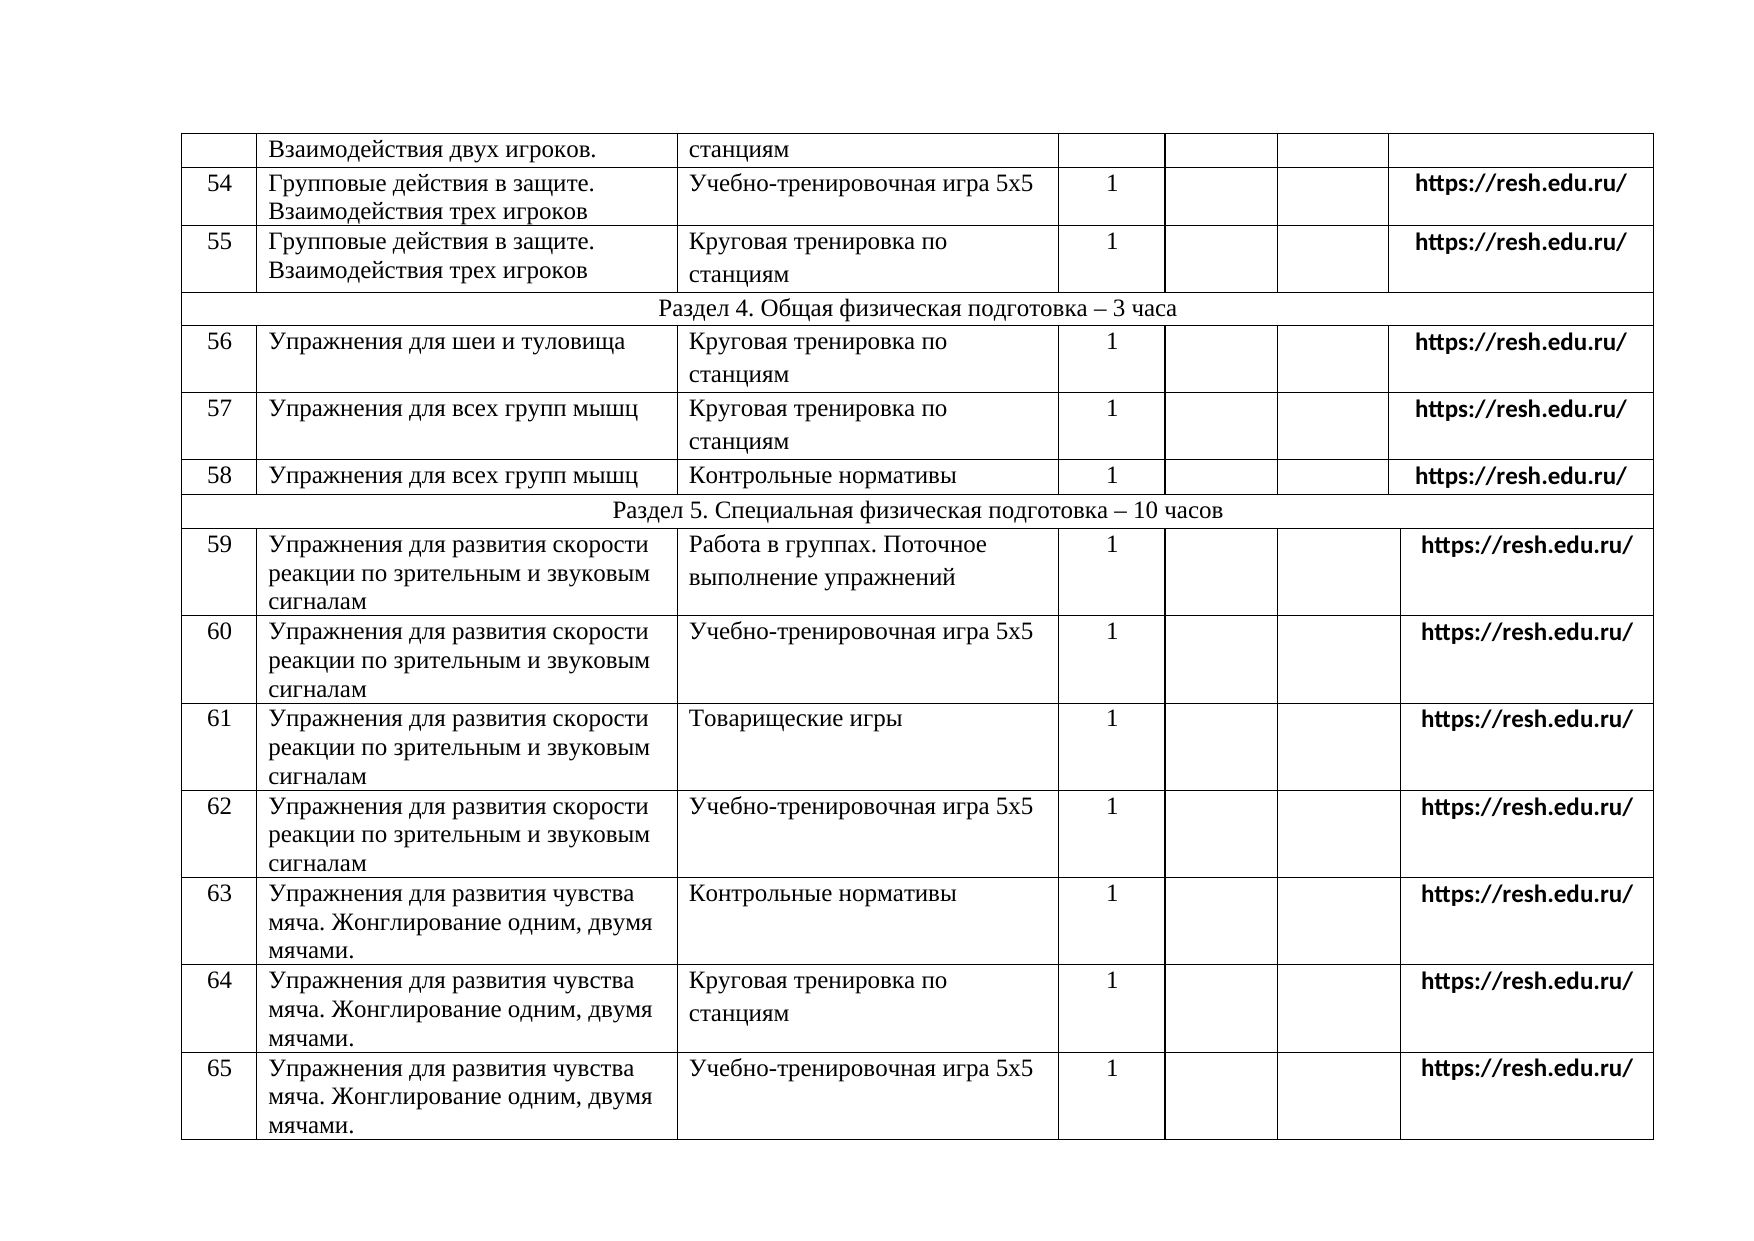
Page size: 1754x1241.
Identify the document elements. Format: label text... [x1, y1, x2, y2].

table_cell 1 [1059, 965, 1164, 1052]
table_cell [1278, 529, 1400, 615]
table_cell Упражнения для всех групп мышц [257, 393, 677, 459]
table_cell https://resh.edu.ru/ [1389, 226, 1653, 292]
table_cell https://resh.edu.ru/ [1401, 704, 1653, 790]
table_cell https://resh.edu.ru/ [1389, 393, 1653, 459]
table_cell [1166, 226, 1277, 292]
table_cell Учебно-тренировочная игра 5х5 [678, 616, 1058, 702]
table_cell [1166, 791, 1277, 877]
table_cell Упражнения для шеи и туловища [257, 326, 677, 392]
table_cell https://resh.edu.ru/ [1401, 616, 1653, 702]
table_cell Учебно-тренировочная игра 5х5 [678, 168, 1058, 225]
table_cell [1166, 460, 1277, 494]
table_cell [1166, 965, 1277, 1052]
table_cell 1 [1059, 878, 1164, 964]
table_cell Товарищеские игры [678, 704, 1058, 790]
table_cell [1278, 393, 1388, 459]
table_cell 1 [1059, 1053, 1164, 1139]
table_cell Учебно-тренировочная игра 5х5 [678, 1053, 1058, 1139]
table_cell 1 [1059, 791, 1164, 877]
table_cell Упражнения для развития скорости реакции по зрительным и звуковым сигналам [257, 616, 677, 702]
table_cell Раздел 5. Специальная физическая подготовка – 10 часов [182, 495, 1653, 528]
table_cell 1 [1059, 616, 1164, 702]
table_cell https://resh.edu.ru/ [1401, 529, 1653, 615]
table_cell Контрольные нормативы [678, 878, 1058, 964]
table_cell [1166, 168, 1277, 225]
table_cell 1 [1059, 704, 1164, 790]
table_cell Круговая тренировка по станциям [678, 326, 1058, 392]
table_cell 53 [182, 134, 256, 167]
table_cell [1278, 226, 1388, 292]
table_cell Упражнения для развития скорости реакции по зрительным и звуковым сигналам [257, 529, 677, 615]
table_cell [678, 134, 1058, 167]
table_cell 1 [1059, 393, 1164, 459]
table_cell https://resh.edu.ru/ [1389, 460, 1653, 494]
table_cell Круговая тренировка по станциям [678, 393, 1058, 459]
table_cell [1278, 704, 1400, 790]
table_cell Групповые действия в защите. Взаимодействия трех игроков [257, 168, 677, 225]
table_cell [1401, 1053, 1653, 1139]
table_cell https://resh.edu.ru/ [1389, 168, 1653, 225]
table_cell 63 [182, 878, 256, 964]
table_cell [1389, 134, 1653, 167]
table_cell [257, 965, 677, 1052]
table_cell Учебно-тренировочная игра 5х5 [678, 791, 1058, 877]
table_cell 59 [182, 529, 256, 615]
table_cell Раздел 4. Общая физическая подготовка – 3 часа [182, 293, 1653, 325]
table_cell [1166, 134, 1277, 167]
table_cell Работа в группах. Поточное выполнение упражнений [678, 529, 1058, 615]
table_cell Круговая тренировка по станциям [678, 965, 1058, 1052]
table_cell Контрольные нормативы [678, 460, 1058, 494]
table_cell Упражнения для развития скорости реакции по зрительным и звуковым сигналам [257, 704, 677, 790]
table_cell [1278, 791, 1400, 877]
table_cell [1278, 878, 1400, 964]
table_cell [1278, 965, 1400, 1052]
table_cell 60 [182, 616, 256, 702]
table_cell [1278, 460, 1388, 494]
table_cell https://resh.edu.ru/ [1401, 791, 1653, 877]
table_cell 62 [182, 791, 256, 877]
table_cell Круговая тренировка по станциям [678, 226, 1058, 292]
table_cell 1 [1059, 168, 1164, 225]
table_cell 54 [182, 168, 256, 225]
table_cell 58 [182, 460, 256, 494]
table_cell [1278, 1053, 1400, 1139]
table_cell Упражнения для всех групп мышц [257, 460, 677, 494]
table_cell [1278, 168, 1388, 225]
table_cell [1166, 326, 1277, 392]
table_cell Упражнения для развития скорости реакции по зрительным и звуковым сигналам [257, 791, 677, 877]
table_cell 55 [182, 226, 256, 292]
table_cell https://resh.edu.ru/ [1401, 878, 1653, 964]
table_cell 61 [182, 704, 256, 790]
table_cell [1278, 134, 1388, 167]
table_cell 64 [182, 965, 256, 1052]
table_cell [1166, 1053, 1277, 1139]
table_cell 1 [1059, 460, 1164, 494]
table_cell https://resh.edu.ru/ [1401, 965, 1653, 1052]
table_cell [257, 134, 677, 167]
table_cell Групповые действия в защите. Взаимодействия трех игроков [257, 226, 677, 292]
table_cell [1166, 878, 1277, 964]
table_cell 57 [182, 393, 256, 459]
table_cell [1166, 704, 1277, 790]
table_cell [257, 1053, 677, 1139]
table_cell Упражнения для развития чувства мяча. Жонглирование одним, двумя мячами. [257, 878, 677, 964]
table_cell [1278, 616, 1400, 702]
table_cell [1166, 616, 1277, 702]
table_cell 1 [1059, 529, 1164, 615]
table_cell 1 [1059, 134, 1164, 167]
table_cell https://resh.edu.ru/ [1389, 326, 1653, 392]
table_cell 1 [1059, 226, 1164, 292]
table_cell 56 [182, 326, 256, 392]
table_cell 1 [1059, 326, 1164, 392]
table_cell [1278, 326, 1388, 392]
table_cell 65 [182, 1053, 256, 1139]
table_cell [1166, 529, 1277, 615]
table_cell [1166, 393, 1277, 459]
